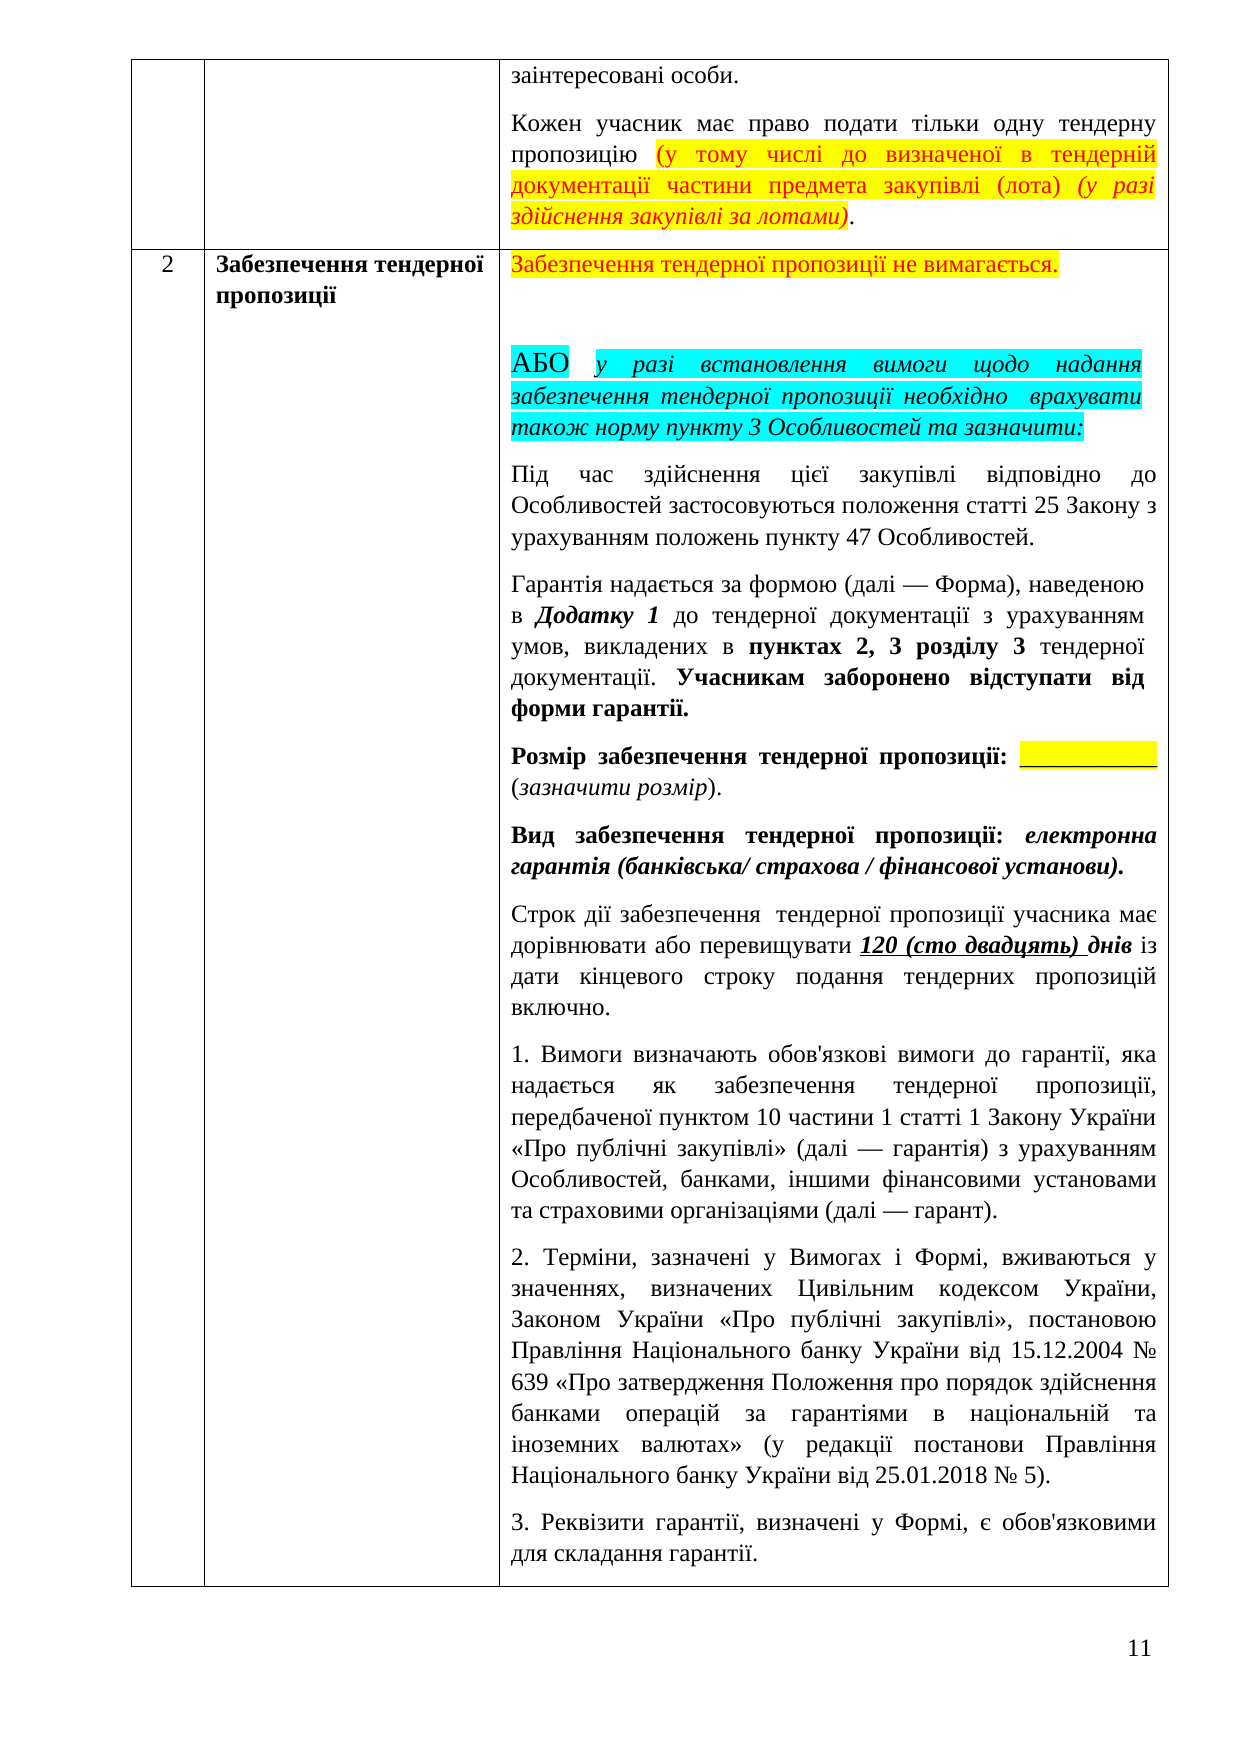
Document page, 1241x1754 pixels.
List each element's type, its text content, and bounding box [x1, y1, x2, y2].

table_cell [500, 250, 1168, 1586]
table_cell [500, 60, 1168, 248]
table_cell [205, 250, 499, 1586]
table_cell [205, 60, 499, 248]
table_cell 1 [132, 60, 204, 248]
table_cell 2 [132, 250, 204, 1586]
